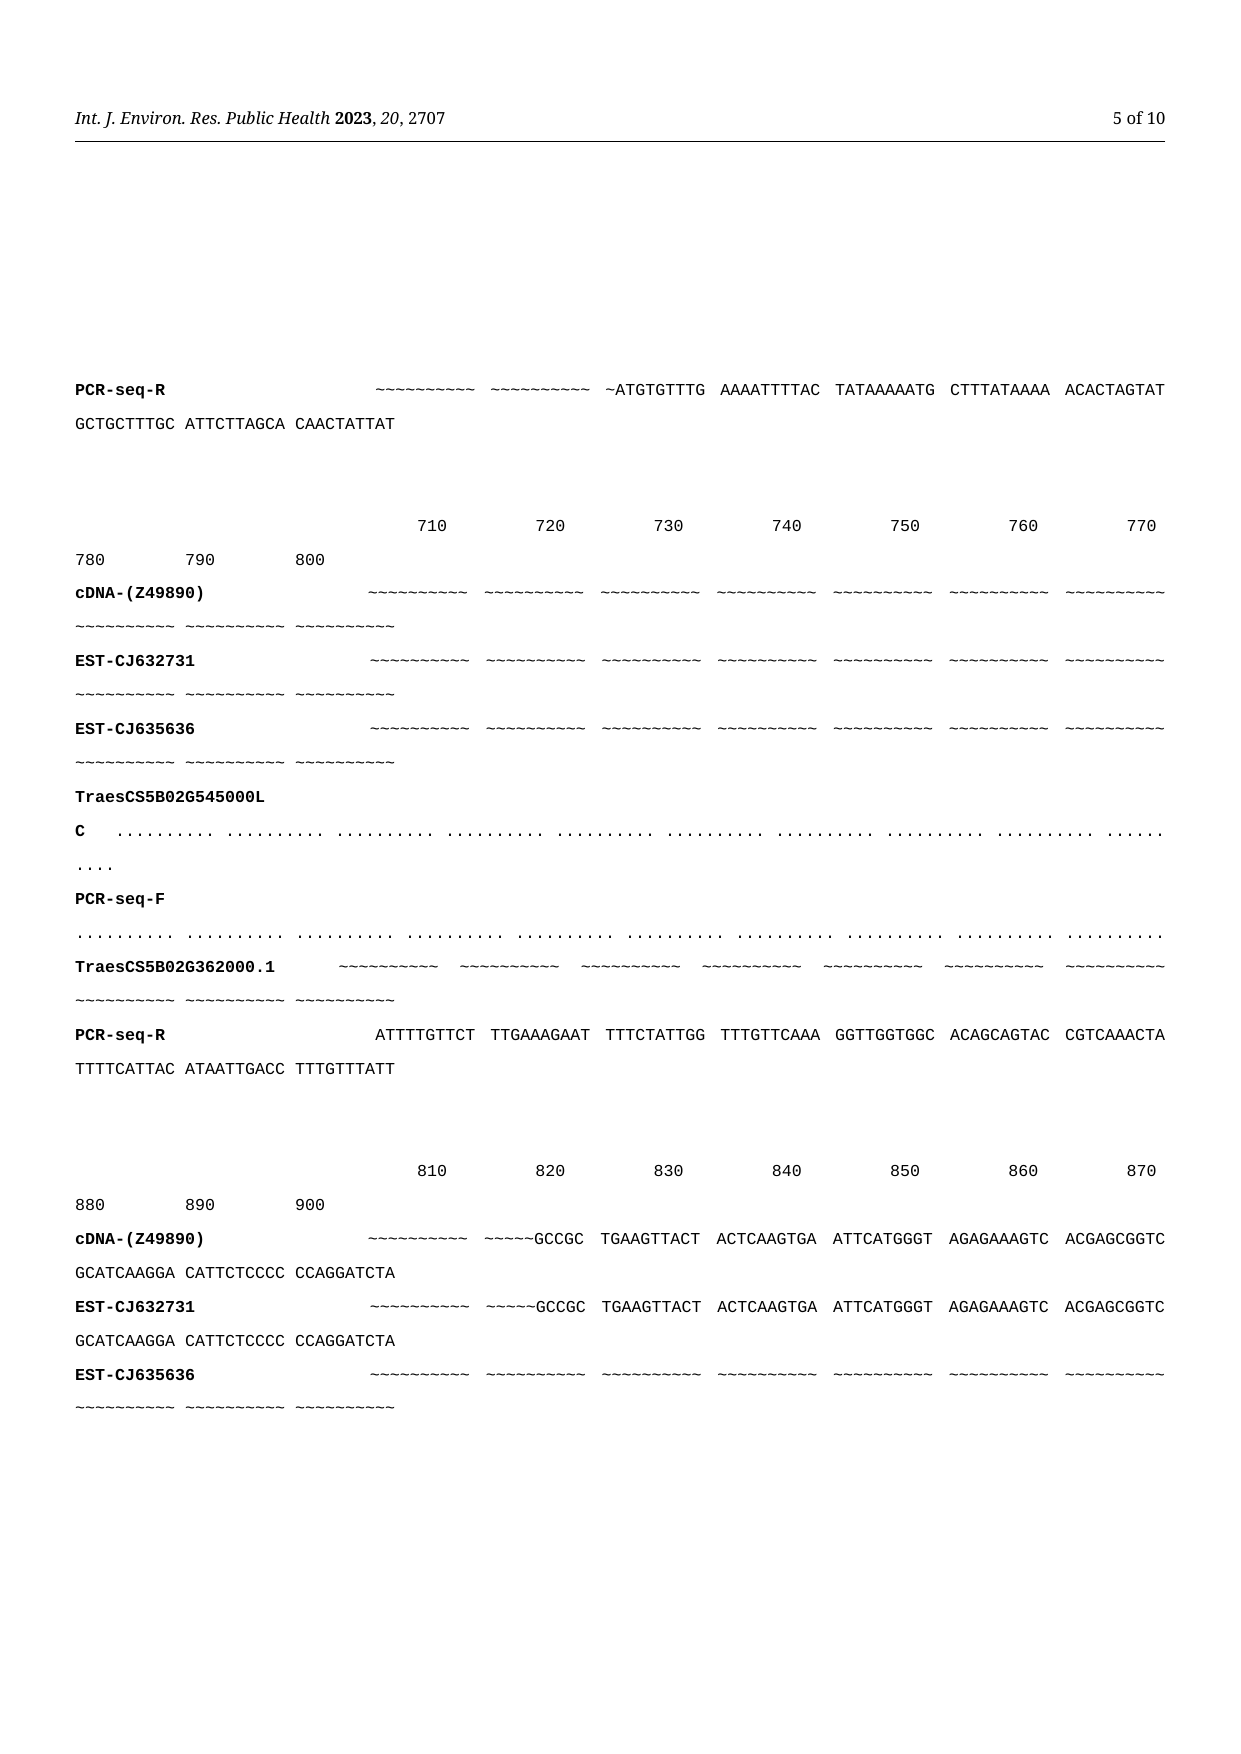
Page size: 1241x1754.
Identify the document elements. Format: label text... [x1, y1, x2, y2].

text EST-CJ635636 ~~~~~~~~~~ ~~~~~~~~~~ ~~~~~~~~~~ ~~~~~~~~~~ ~~~~~~~~~~ ~~~~~~~~~~ ~~~~~~~~~~ ~~~~~~~~~~ ~~~~~~~~~~ ~~~~~~~~~~ [75, 713, 1165, 781]
text 710 720 730 740 750 760 770 780 790 800 [75, 509, 1165, 577]
text cDNA-(Z49890) ~~~~~~~~~~ ~~~~~~~~~~ ~~~~~~~~~~ ~~~~~~~~~~ ~~~~~~~~~~ ~~~~~~~~~~ ~~~~~~~~~~ ~~~~~~~~~~ ~~~~~~~~~~ ~~~~~~~~~~ [75, 577, 1165, 645]
text TraesCS5B02G362000.1 ~~~~~~~~~~ ~~~~~~~~~~ ~~~~~~~~~~ ~~~~~~~~~~ ~~~~~~~~~~ ~~~~~~~~~~ ~~~~~~~~~~ ~~~~~~~~~~ ~~~~~~~~~~ ~~~~~~~~~~ [75, 951, 1165, 1019]
text PCR-seq-F .......... .......... .......... .......... .......... .......... .......... .......... .......... .......... [75, 883, 1165, 951]
text TraesCS5B02G545000LC .......... .......... .......... .......... .......... .......... .......... .......... .......... .......... [75, 781, 1165, 883]
text EST-CJ632731 ~~~~~~~~~~ ~~~~~GCCGC TGAAGTTACT ACTCAAGTGA ATTCATGGGT AGAGAAAGTC ACGAGCGGTC GCATCAAGGA CATTCTCCCC CCAGGATCTA [75, 1291, 1165, 1358]
text cDNA-(Z49890) ~~~~~~~~~~ ~~~~~GCCGC TGAAGTTACT ACTCAAGTGA ATTCATGGGT AGAGAAAGTC ACGAGCGGTC GCATCAAGGA CATTCTCCCC CCAGGATCTA [75, 1223, 1165, 1291]
text PCR-seq-R ATTTTGTTCT TTGAAAGAAT TTTCTATTGG TTTGTTCAAA GGTTGGTGGC ACAGCAGTAC CGTCAAACTA TTTTCATTAC ATAATTGACC TTTGTTTATT [75, 1019, 1165, 1087]
text PCR-seq-R ~~~~~~~~~~ ~~~~~~~~~~ ~ATGTGTTTG AAAATTTTAC TATAAAAATG CTTTATAAAA ACACTAGTAT GCTGCTTTGC ATTCTTAGCA CAACTATTAT [75, 374, 1165, 442]
text EST-CJ635636 ~~~~~~~~~~ ~~~~~~~~~~ ~~~~~~~~~~ ~~~~~~~~~~ ~~~~~~~~~~ ~~~~~~~~~~ ~~~~~~~~~~ ~~~~~~~~~~ ~~~~~~~~~~ ~~~~~~~~~~ [75, 1358, 1165, 1426]
text 810 820 830 840 850 860 870 880 890 900 [75, 1155, 1165, 1223]
text EST-CJ632731 ~~~~~~~~~~ ~~~~~~~~~~ ~~~~~~~~~~ ~~~~~~~~~~ ~~~~~~~~~~ ~~~~~~~~~~ ~~~~~~~~~~ ~~~~~~~~~~ ~~~~~~~~~~ ~~~~~~~~~~ [75, 645, 1165, 713]
